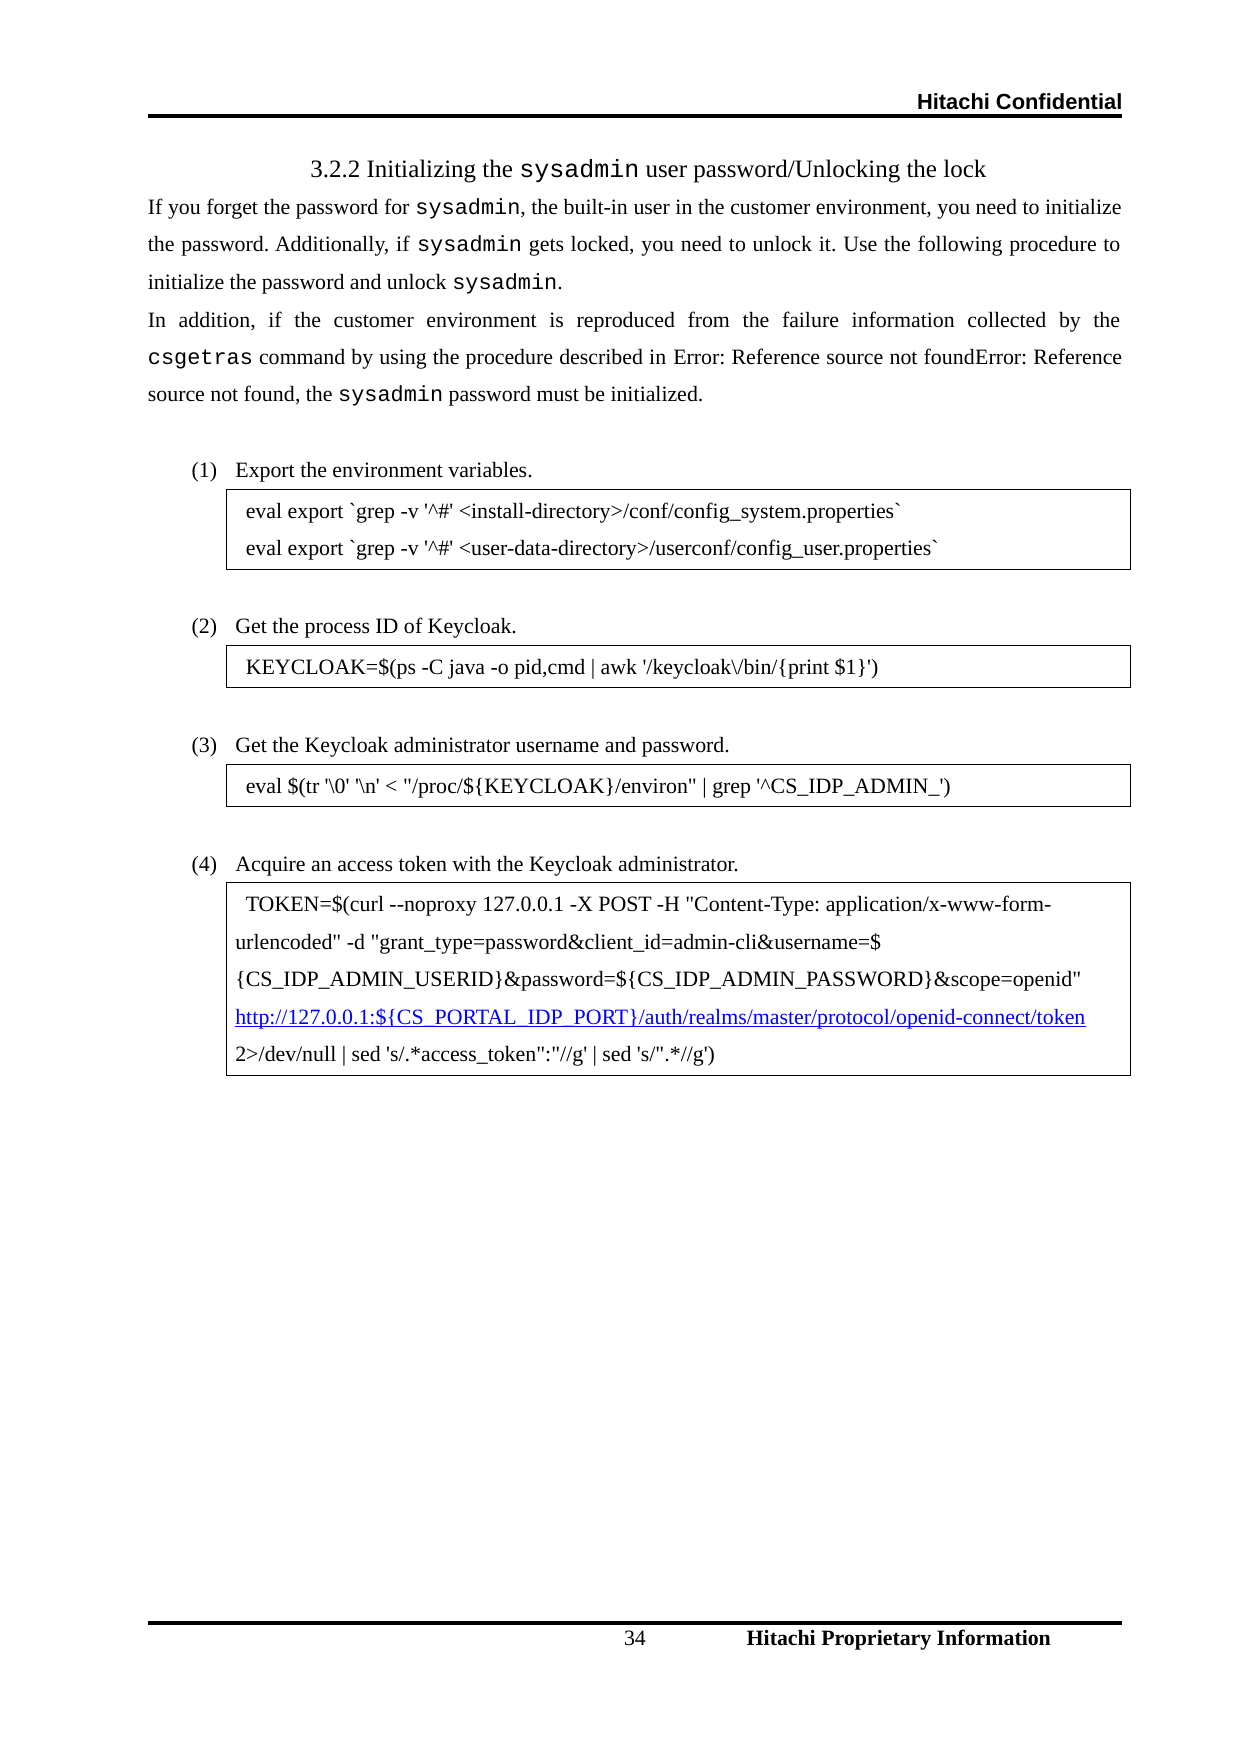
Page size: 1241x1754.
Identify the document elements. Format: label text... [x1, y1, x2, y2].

text TOKEN=$(curl --noproxy 127.0.0.1 -X POST -H "Content-Type: application/x-www-form-urlencoded" -d "grant_type=password&client_id=admin-cli&username=${CS_IDP_ADMIN_USERID}&password=${CS_IDP_ADMIN_PASSWORD}&scope=openid" http://127.0.0.1:${CS_PORTAL_IDP_PORT}/auth/realms/master/protocol/openid-connect/token 2>/dev/null | sed 's/.*access_token":"//g' | sed 's/".*//g') [227, 883, 1130, 1075]
list Acquire an access token with the Keycloak administrator. [191, 845, 1122, 882]
list Get the process ID of Keycloak. [191, 607, 1122, 645]
text eval $(tr '\0' '\n' < "/proc/${KEYCLOAK}/environ" | grep '^CS_IDP_ADMIN_') [227, 765, 1130, 806]
text eval export `grep -v '^#' <user-data-directory>/userconf/config_user.properties` [227, 526, 1130, 569]
text If you forget the password for sysadmin, the built-in user in the customer environment, you need to initialize the password. Additionally, if sysadmin gets locked, you need to unlock it. Use the following procedure to initialize the password and unlock sysadmin. [148, 188, 1122, 301]
list Export the environment variables. [191, 451, 1122, 488]
text eval export `grep -v '^#' <install-directory>/conf/config_system.properties` [227, 490, 1130, 526]
list Get the Keycloak administrator username and password. [191, 726, 1122, 763]
subtitle Initializing the sysadmin user password/Unlocking the lock [310, 151, 1122, 188]
text KEYCLOAK=$(ps -C java -o pid,cmd | awk '/keycloak\/bin/{print $1}') [227, 646, 1130, 687]
